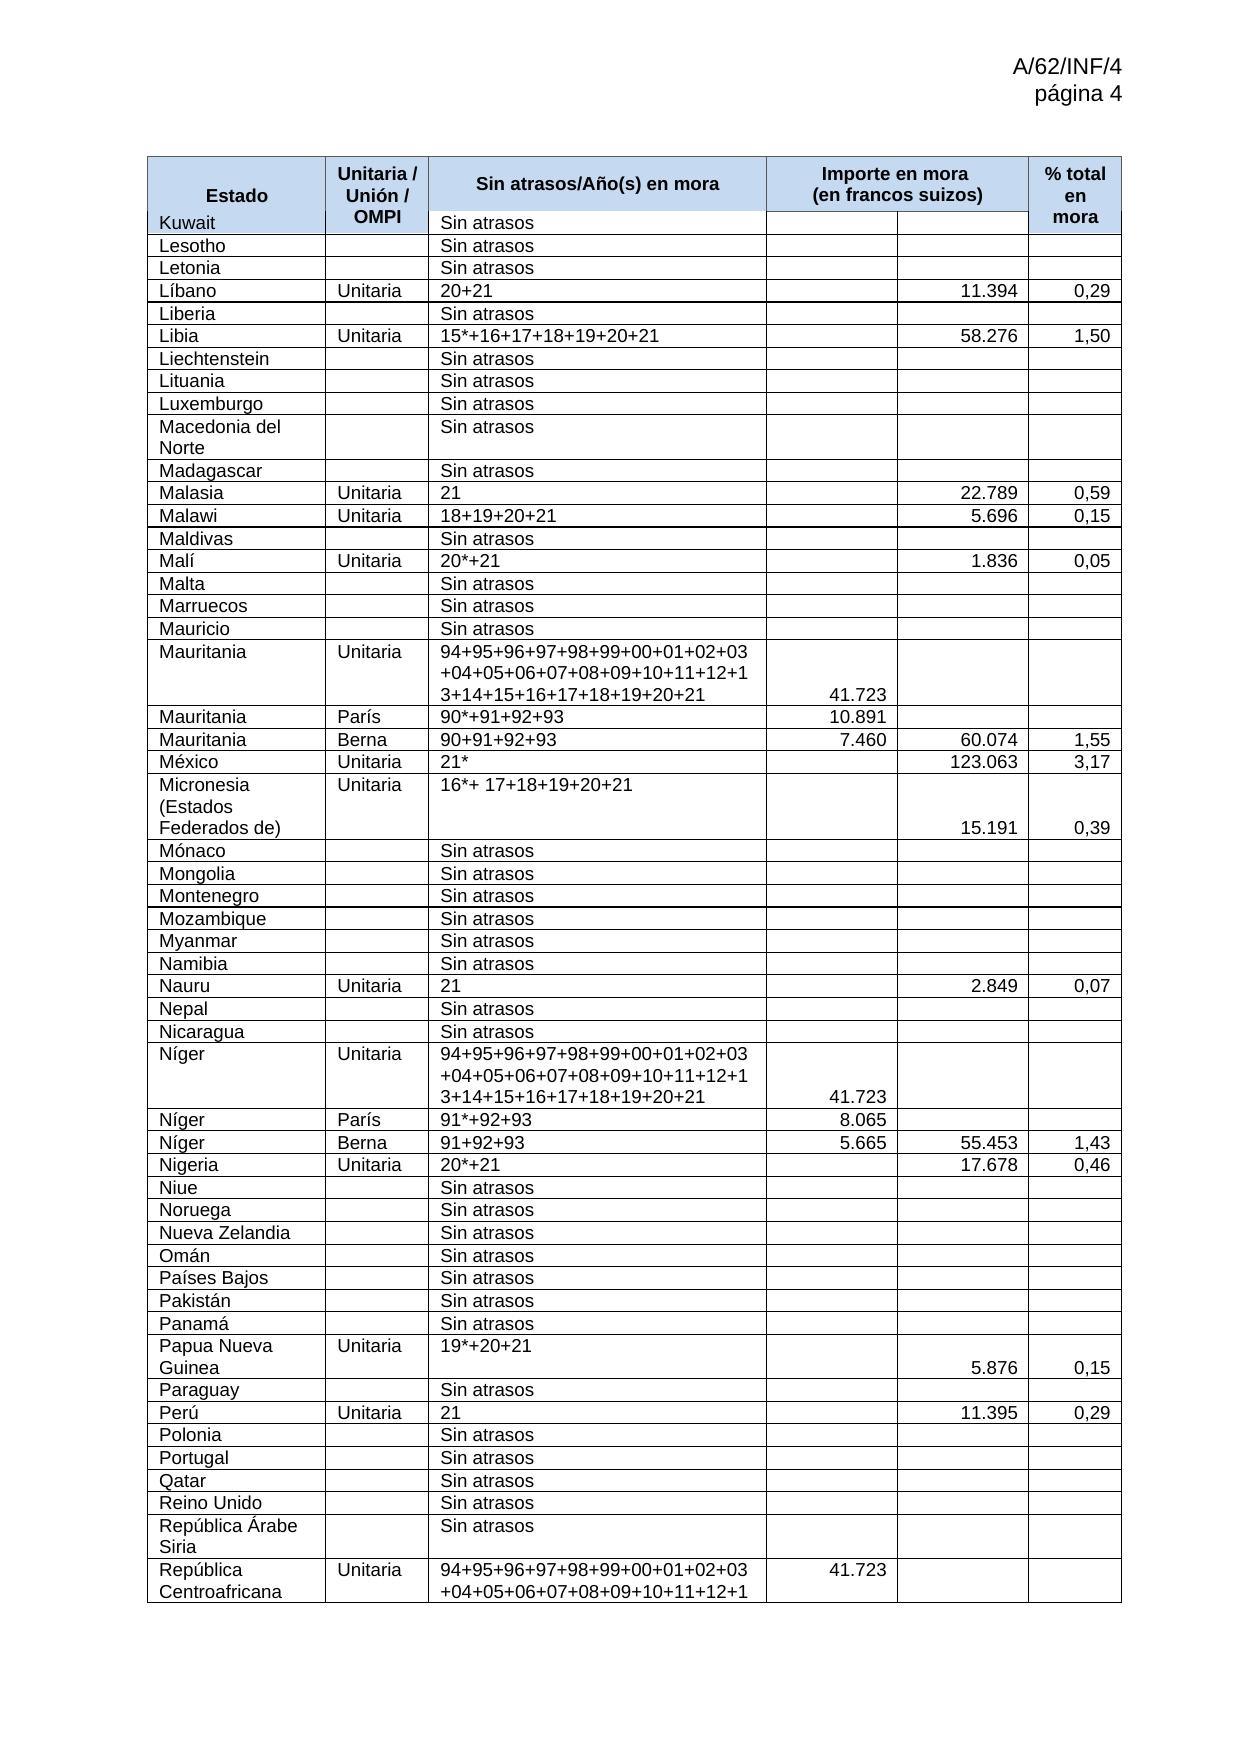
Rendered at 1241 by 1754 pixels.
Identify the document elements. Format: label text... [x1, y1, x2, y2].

table_cell 5.876 [898, 1335, 1028, 1378]
table_cell Sin atrasos [429, 840, 766, 861]
table_cell [898, 998, 1028, 1019]
table_cell 0,07 [1029, 975, 1121, 997]
table_cell Mauritania [148, 729, 325, 750]
table_cell [326, 460, 428, 481]
table_cell Marruecos [148, 595, 325, 617]
table_cell Lituania [148, 370, 325, 392]
table_cell Sin atrasos [429, 1492, 766, 1514]
table_cell [326, 1199, 428, 1221]
table_cell 16*+ 17+18+19+20+21 [429, 774, 766, 839]
table_cell [767, 908, 897, 929]
table_cell [1029, 1515, 1121, 1558]
table_cell Portugal [148, 1447, 325, 1468]
table_cell [767, 840, 897, 861]
table_cell [898, 303, 1028, 324]
table_cell [767, 460, 897, 481]
table_cell 0,46 [1029, 1154, 1121, 1176]
table_cell [767, 257, 897, 279]
table_cell [1029, 706, 1121, 728]
table_cell [898, 930, 1028, 952]
table_header Importe en mora (en francos suizos) [767, 157, 1028, 211]
table_cell [898, 1312, 1028, 1334]
table_cell [1029, 618, 1121, 639]
table_cell Mongolia [148, 862, 325, 884]
table_cell [1029, 1109, 1121, 1130]
table_cell Nigeria [148, 1154, 325, 1176]
table_cell [767, 1402, 897, 1423]
table_cell [767, 1379, 897, 1401]
table_cell [767, 998, 897, 1019]
table_cell [767, 1470, 897, 1491]
table_cell República Centroafricana [148, 1559, 325, 1602]
table_cell [767, 1222, 897, 1243]
table_cell Qatar [148, 1470, 325, 1491]
table_cell Unitaria [326, 1559, 428, 1602]
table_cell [429, 1559, 766, 1602]
table_cell [767, 348, 897, 369]
table_cell [1029, 235, 1121, 256]
table_cell Sin atrasos [429, 393, 766, 414]
table_cell [1029, 640, 1121, 705]
table_cell 20*+21 [429, 1154, 766, 1176]
table_cell Luxemburgo [148, 393, 325, 414]
table_cell Panamá [148, 1312, 325, 1334]
table_cell [1029, 573, 1121, 594]
table_cell París [326, 1109, 428, 1130]
table_cell 91+92+93 [429, 1131, 766, 1153]
table_cell 90*+91+92+93 [429, 706, 766, 728]
table_cell [1029, 1424, 1121, 1446]
table_cell Madagascar [148, 460, 325, 481]
table_cell Sin atrasos [429, 415, 766, 458]
table_cell [898, 862, 1028, 884]
table_cell Omán [148, 1245, 325, 1266]
table_cell Sin atrasos [429, 1379, 766, 1401]
table_cell 8.065 [767, 1109, 897, 1130]
table_cell [1029, 1043, 1121, 1108]
table_cell Unitaria [326, 550, 428, 572]
table_cell [326, 348, 428, 369]
table_cell Unitaria [326, 325, 428, 347]
table_cell Unitaria [326, 640, 428, 705]
table_cell [1029, 1267, 1121, 1289]
table_cell Libia [148, 325, 325, 347]
table_cell Maldivas [148, 528, 325, 549]
table_cell Nicaragua [148, 1021, 325, 1042]
table_cell [1029, 1559, 1121, 1602]
table_cell Malí [148, 550, 325, 572]
table_cell 3,17 [1029, 751, 1121, 773]
table_cell 5.665 [767, 1131, 897, 1153]
table_cell 2.849 [898, 975, 1028, 997]
table_cell Unitaria [326, 1402, 428, 1423]
table_cell [767, 953, 897, 974]
table_cell Níger [148, 1043, 325, 1108]
table_cell Reino Unido [148, 1492, 325, 1514]
table_cell Mozambique [148, 908, 325, 929]
table_cell 5.696 [898, 505, 1028, 526]
table_cell [1029, 370, 1121, 392]
table_cell [1029, 415, 1121, 458]
table_cell 41.723 [767, 1559, 897, 1602]
table_cell [898, 908, 1028, 929]
table_cell [1029, 840, 1121, 861]
table_cell [767, 1245, 897, 1266]
table_header Sin atrasos/Año(s) en mora [429, 157, 766, 211]
table_cell 0,05 [1029, 550, 1121, 572]
table_cell 17.678 [898, 1154, 1028, 1176]
table_cell [767, 482, 897, 504]
table_cell Namibia [148, 953, 325, 974]
table_cell [898, 1447, 1028, 1468]
table_cell Malta [148, 573, 325, 594]
table_cell 1.836 [898, 550, 1028, 572]
table_cell Sin atrasos [429, 862, 766, 884]
table_cell [1029, 460, 1121, 481]
table_cell [326, 303, 428, 324]
table_cell Perú [148, 1402, 325, 1423]
table_cell [326, 1177, 428, 1198]
table_cell Pakistán [148, 1290, 325, 1311]
table_cell Sin atrasos [429, 460, 766, 481]
table_cell [767, 595, 897, 617]
table_cell Sin atrasos [429, 370, 766, 392]
table_cell Unitaria [326, 751, 428, 773]
table_cell Sin atrasos [429, 1245, 766, 1266]
table_cell [1029, 930, 1121, 952]
table_cell [1029, 1021, 1121, 1042]
table_cell Sin atrasos [429, 303, 766, 324]
table_cell [898, 640, 1028, 705]
table_cell 90+91+92+93 [429, 729, 766, 750]
table_cell Noruega [148, 1199, 325, 1221]
table_cell Sin atrasos [429, 1222, 766, 1243]
table_cell Malasia [148, 482, 325, 504]
table_cell [326, 573, 428, 594]
table_cell [767, 393, 897, 414]
table_cell Sin atrasos [429, 1267, 766, 1289]
table_cell [326, 1312, 428, 1334]
table_cell [767, 885, 897, 906]
table_cell [898, 1290, 1028, 1311]
table_cell [767, 1267, 897, 1289]
table_cell Unitaria [326, 505, 428, 526]
table_cell 0,29 [1029, 1402, 1121, 1423]
table_cell 19*+20+21 [429, 1335, 766, 1378]
table_cell [767, 975, 897, 997]
table_cell Mauritania [148, 640, 325, 705]
table_cell [767, 751, 897, 773]
table_cell Mauritania [148, 706, 325, 728]
table_cell [1029, 1470, 1121, 1491]
table_cell Níger [148, 1131, 325, 1153]
table_cell Sin atrasos [429, 1021, 766, 1042]
table_cell [898, 235, 1028, 256]
table_cell [898, 618, 1028, 639]
table_cell [326, 1515, 428, 1558]
table_cell 1,50 [1029, 325, 1121, 347]
table_cell [1029, 1492, 1121, 1514]
table_cell [1029, 1447, 1121, 1468]
table_header % total en mora [1029, 157, 1121, 211]
table_cell [767, 1447, 897, 1468]
table_cell [326, 998, 428, 1019]
table_cell 94+95+96+97+98+99+00+01+02+03+04+05+06+07+08+09+10+11+12+13+14+15+16+17+18+19+20+21 [429, 1043, 766, 1108]
table_cell [767, 370, 897, 392]
table_cell [1029, 908, 1121, 929]
table_cell Unitaria [326, 1154, 428, 1176]
table_cell [767, 1335, 897, 1378]
table_cell [1029, 1222, 1121, 1243]
table_cell Sin atrasos [429, 573, 766, 594]
table_cell [326, 211, 428, 233]
table_cell 1,43 [1029, 1131, 1121, 1153]
table_cell [326, 1470, 428, 1491]
table_cell Sin atrasos [429, 618, 766, 639]
table_cell [1029, 595, 1121, 617]
table_cell Unitaria [326, 1335, 428, 1378]
table_cell [898, 1177, 1028, 1198]
table_cell [898, 1043, 1028, 1108]
table_cell Kuwait [148, 211, 325, 233]
table_cell [326, 370, 428, 392]
table_cell Sin atrasos [429, 528, 766, 549]
table_cell [767, 505, 897, 526]
table_cell [898, 393, 1028, 414]
table_cell [326, 1290, 428, 1311]
table_cell Nueva Zelandia [148, 1222, 325, 1243]
table_cell [767, 1154, 897, 1176]
table_cell Macedonia del Norte [148, 415, 325, 458]
table_cell [767, 1515, 897, 1558]
table_cell [898, 840, 1028, 861]
table_cell [767, 303, 897, 324]
table_cell [1029, 211, 1121, 233]
table_cell [326, 1492, 428, 1514]
table_cell [326, 1447, 428, 1468]
table_cell [898, 257, 1028, 279]
table_cell [326, 908, 428, 929]
table_cell [767, 1312, 897, 1334]
table_cell [898, 706, 1028, 728]
table_cell Sin atrasos [429, 1290, 766, 1311]
table_cell [1029, 393, 1121, 414]
table_cell [326, 1021, 428, 1042]
table_cell [326, 257, 428, 279]
table_cell [326, 840, 428, 861]
table_cell 41.723 [767, 640, 897, 705]
table_cell [1029, 953, 1121, 974]
table_cell 21 [429, 482, 766, 504]
table_cell [767, 325, 897, 347]
table_cell [326, 953, 428, 974]
table_cell 21 [429, 975, 766, 997]
table_cell Unitaria [326, 1043, 428, 1108]
table_cell 21 [429, 1402, 766, 1423]
table_header Unitaria / Unión / OMPI [326, 157, 428, 211]
table_cell [767, 415, 897, 458]
table_cell República Árabe Siria [148, 1515, 325, 1558]
table_cell [898, 1470, 1028, 1491]
table_header Estado [148, 157, 325, 211]
table_cell Liberia [148, 303, 325, 324]
table_cell [898, 370, 1028, 392]
table_cell Nauru [148, 975, 325, 997]
table_cell [767, 1177, 897, 1198]
table_cell [767, 528, 897, 549]
table_cell [1029, 998, 1121, 1019]
table_cell [898, 348, 1028, 369]
table_cell [767, 1492, 897, 1514]
table_cell Liechtenstein [148, 348, 325, 369]
table_cell [898, 595, 1028, 617]
table_cell Sin atrasos [429, 998, 766, 1019]
table_cell [1029, 1312, 1121, 1334]
table_cell [898, 1109, 1028, 1130]
table_cell [326, 1267, 428, 1289]
table_cell [898, 212, 1028, 233]
table_cell 11.395 [898, 1402, 1028, 1423]
table_cell 22.789 [898, 482, 1028, 504]
table_cell Sin atrasos [429, 1424, 766, 1446]
table_cell [767, 930, 897, 952]
table_cell [767, 618, 897, 639]
table_cell Países Bajos [148, 1267, 325, 1289]
table_cell [326, 1245, 428, 1266]
table_cell 0,15 [1029, 505, 1121, 526]
table_cell 58.276 [898, 325, 1028, 347]
table_cell 1,55 [1029, 729, 1121, 750]
table_cell [1029, 1379, 1121, 1401]
table_cell [767, 1424, 897, 1446]
table_cell [898, 1245, 1028, 1266]
table_cell Polonia [148, 1424, 325, 1446]
table_cell Sin atrasos [429, 1515, 766, 1558]
table_cell Sin atrasos [429, 885, 766, 906]
table_cell [898, 953, 1028, 974]
table_cell [326, 595, 428, 617]
table_cell 91*+92+93 [429, 1109, 766, 1130]
table_cell [767, 235, 897, 256]
table_cell [898, 415, 1028, 458]
table_cell París [326, 706, 428, 728]
table_cell Sin atrasos [429, 257, 766, 279]
table_cell Malawi [148, 505, 325, 526]
table_cell [898, 1379, 1028, 1401]
table_cell 41.723 [767, 1043, 897, 1108]
table_cell Sin atrasos [429, 1312, 766, 1334]
table_cell Sin atrasos [429, 348, 766, 369]
table_cell Paraguay [148, 1379, 325, 1401]
table_cell [326, 528, 428, 549]
table_cell [1029, 1290, 1121, 1311]
table_cell Mónaco [148, 840, 325, 861]
table_cell [767, 573, 897, 594]
table_cell [898, 1267, 1028, 1289]
table_cell [898, 1222, 1028, 1243]
table_cell Mauricio [148, 618, 325, 639]
table_cell [898, 460, 1028, 481]
table_cell México [148, 751, 325, 773]
table_cell [767, 774, 897, 839]
table_cell 0,15 [1029, 1335, 1121, 1378]
table_cell 21* [429, 751, 766, 773]
table_cell [898, 528, 1028, 549]
table_cell Papua Nueva Guinea [148, 1335, 325, 1378]
table_cell 15*+16+17+18+19+20+21 [429, 325, 766, 347]
table_cell [326, 1222, 428, 1243]
table_cell [1029, 1177, 1121, 1198]
table_cell [1029, 1245, 1121, 1266]
table_cell [898, 1559, 1028, 1602]
table_cell [326, 618, 428, 639]
table_cell Montenegro [148, 885, 325, 906]
table_cell Níger [148, 1109, 325, 1130]
table_cell [326, 415, 428, 458]
table_cell [898, 1021, 1028, 1042]
table_cell [898, 1492, 1028, 1514]
table_cell Sin atrasos [429, 908, 766, 929]
table_cell [898, 1515, 1028, 1558]
table_cell [1029, 303, 1121, 324]
table_cell Unitaria [326, 482, 428, 504]
table_cell Sin atrasos [429, 1199, 766, 1221]
table_cell [767, 862, 897, 884]
table_cell Sin atrasos [429, 1447, 766, 1468]
table_cell [1029, 348, 1121, 369]
table_cell Letonia [148, 257, 325, 279]
table_cell Myanmar [148, 930, 325, 952]
table_cell [898, 1424, 1028, 1446]
table_cell [1029, 862, 1121, 884]
table_cell [326, 885, 428, 906]
table_cell [898, 573, 1028, 594]
table_cell Sin atrasos [429, 953, 766, 974]
table_cell [767, 1290, 897, 1311]
table_cell 20+21 [429, 280, 766, 301]
table_cell [1029, 528, 1121, 549]
table_cell Niue [148, 1177, 325, 1198]
table_cell [326, 235, 428, 256]
table_cell [326, 862, 428, 884]
table_cell [1029, 257, 1121, 279]
table_cell 94+95+96+97+98+99+00+01+02+03+04+05+06+07+08+09+10+11+12+13+14+15+16+17+18+19+20+21 [429, 640, 766, 705]
table_cell Nepal [148, 998, 325, 1019]
table_cell Berna [326, 1131, 428, 1153]
table_cell [326, 1424, 428, 1446]
table_cell 55.453 [898, 1131, 1028, 1153]
table_cell [1029, 1199, 1121, 1221]
table_cell 20*+21 [429, 550, 766, 572]
table_cell [767, 280, 897, 301]
table_cell [326, 930, 428, 952]
table_cell Lesotho [148, 235, 325, 256]
table_cell 7.460 [767, 729, 897, 750]
table_cell 0,59 [1029, 482, 1121, 504]
table_cell Sin atrasos [429, 235, 766, 256]
table_cell 18+19+20+21 [429, 505, 766, 526]
table_cell Sin atrasos [429, 1470, 766, 1491]
table_cell 15.191 [898, 774, 1028, 839]
table_cell Sin atrasos [429, 211, 766, 233]
table_cell Unitaria [326, 975, 428, 997]
table_cell 11.394 [898, 280, 1028, 301]
table_cell Unitaria [326, 280, 428, 301]
table_cell Sin atrasos [429, 595, 766, 617]
table_cell [326, 1379, 428, 1401]
table_cell [767, 550, 897, 572]
table_cell Sin atrasos [429, 930, 766, 952]
table_cell 123.063 [898, 751, 1028, 773]
table_cell [767, 1021, 897, 1042]
table_cell [1029, 885, 1121, 906]
table_cell [767, 212, 897, 233]
table_cell Líbano [148, 280, 325, 301]
table_cell [326, 393, 428, 414]
table_cell Micronesia (Estados Federados de) [148, 774, 325, 839]
table_cell 0,39 [1029, 774, 1121, 839]
table_cell 0,29 [1029, 280, 1121, 301]
table_cell [898, 1199, 1028, 1221]
table_cell [767, 1199, 897, 1221]
table_cell 10.891 [767, 706, 897, 728]
table_cell Unitaria [326, 774, 428, 839]
table_cell 60.074 [898, 729, 1028, 750]
table_cell Sin atrasos [429, 1177, 766, 1198]
table_cell [898, 885, 1028, 906]
table_cell Berna [326, 729, 428, 750]
